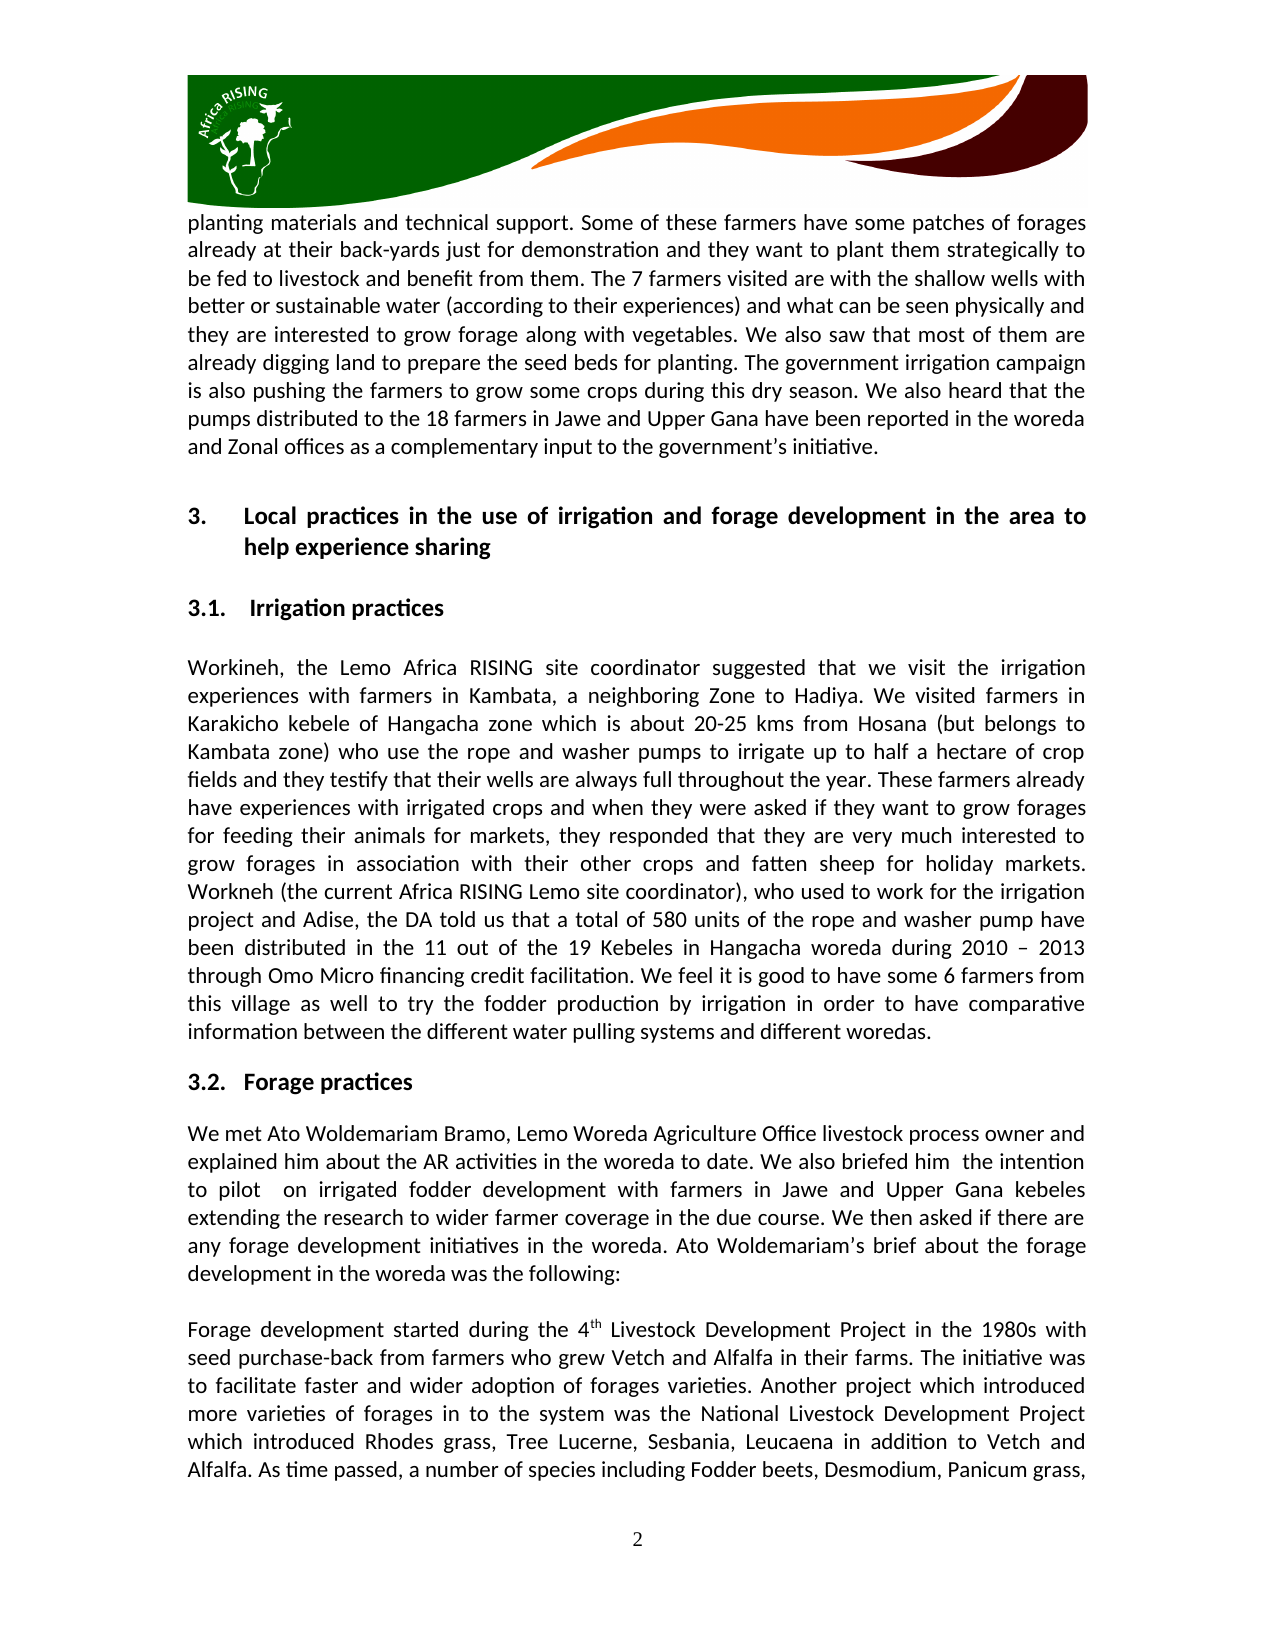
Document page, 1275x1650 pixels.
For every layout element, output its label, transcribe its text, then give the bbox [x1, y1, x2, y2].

text We met Ato Woldemariam Bramo, Lemo Woreda Agriculture Office livestock process owner and explained him about the AR activities in the woreda to date. We also briefed him the intention to pilot on irrigated fodder development with farmers in Jawe and Upper Gana kebeles extending the research to wider farmer coverage in the due course. We then asked if there are any forage development initiatives in the woreda. Ato Woldemariam’s brief about the forage development in the woreda was the following: [187, 1119, 1087, 1287]
list Forage practices [187, 1066, 1087, 1096]
text Workineh, the Lemo Africa RISING site coordinator suggested that we visit the irrigation experiences with farmers in Kambata, a neighboring Zone to Hadiya. We visited farmers in Karakicho kebele of Hangacha zone which is about 20-25 kms from Hosana (but belongs to Kambata zone) who use the rope and washer pumps to irrigate up to half a hectare of crop fields and they testify that their wells are always full throughout the year. These farmers already have experiences with irrigated crops and when they were asked if they want to grow forages for feeding their animals for markets, they responded that they are very much interested to grow forages in association with their other crops and fatten sheep for holiday markets. Workneh (the current Africa RISING Lemo site coordinator), who used to work for the irrigation project and Adise, the DA told us that a total of 580 units of the rope and washer pump have been distributed in the 11 out of the 19 Kebeles in Hangacha woreda during 2010 – 2013 through Omo Micro financing credit facilitation. We feel it is good to have some 6 farmers from this village as well to try the fodder production by irrigation in order to have comparative information between the different water pulling systems and different woredas. [187, 653, 1087, 1045]
picture [187, 75, 1088, 208]
list Irrigation practices [187, 592, 1087, 623]
list Local practices in the use of irrigation and forage development in the area to help experience sharing [187, 501, 1087, 562]
